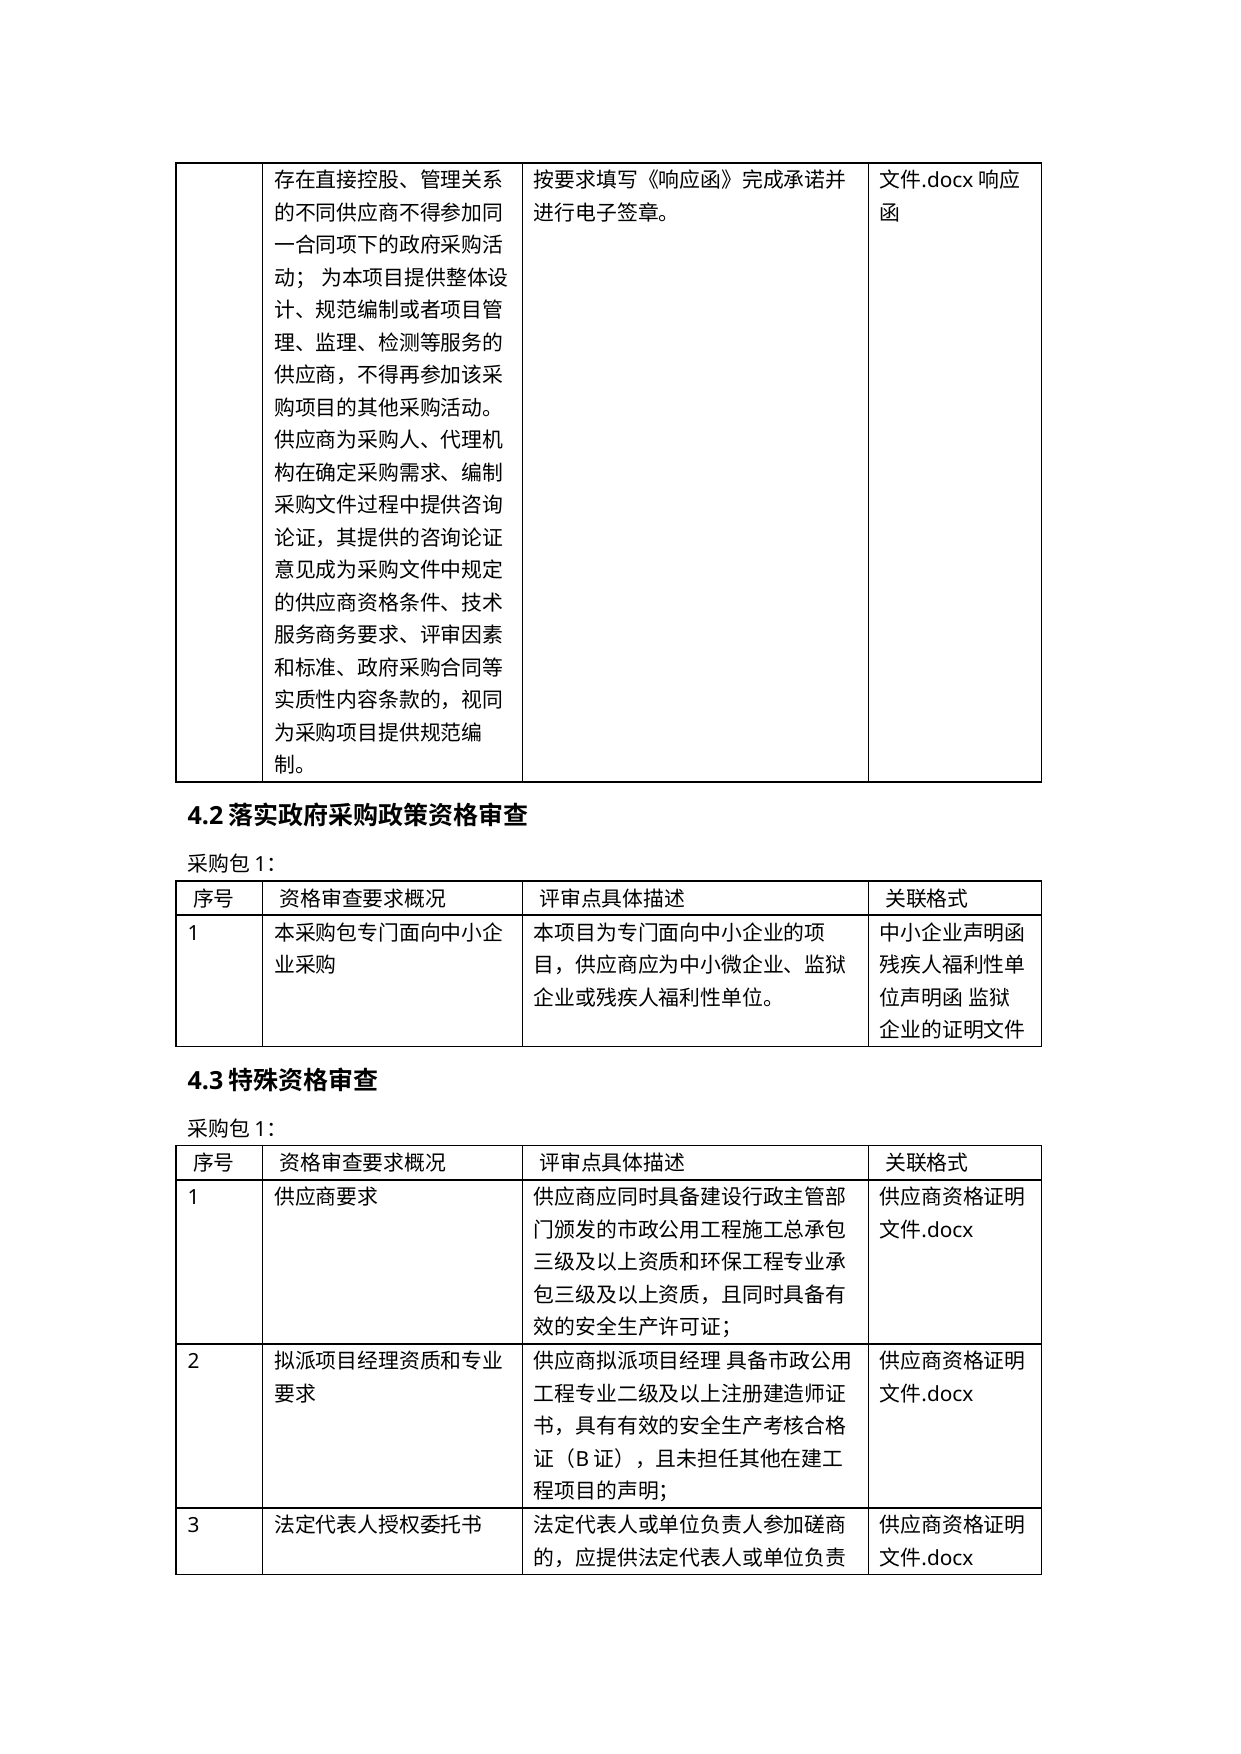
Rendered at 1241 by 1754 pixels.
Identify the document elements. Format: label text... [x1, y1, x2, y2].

table_cell 中小企业声明函 残疾人福利性单位声明函 监狱企业的证明文件 [869, 916, 1041, 1046]
table_cell 供应商拟派项目经理 具备市政公用工程专业二级及以上注册建造师证书，具有有效的安全生产考核合格证（B证），且未担任其他在建工程项目的声明； [523, 1345, 868, 1507]
table_header 关联格式 [869, 882, 1041, 914]
table_cell 供应商要求 [263, 1181, 522, 1343]
text 4.2落实政府采购政策资格审查 [187, 783, 1053, 848]
table_cell 供应商资格证明文件.docx [869, 1345, 1041, 1507]
table_cell 2 [177, 1345, 262, 1507]
table_header 评审点具体描述 [523, 882, 868, 914]
table_cell 本项目为专门面向中小企业的项目，供应商应为中小微企业、监狱企业或残疾人福利性单位。 [523, 916, 868, 1046]
table_cell 1 [177, 916, 262, 1046]
table_header 评审点具体描述 [523, 1146, 868, 1179]
table_header 序号 [177, 1146, 262, 1179]
table_header 序号 [177, 882, 262, 914]
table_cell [523, 1509, 868, 1573]
table_cell 供应商资格证明文件.docx [869, 1509, 1041, 1573]
text 采购包1： [187, 848, 1053, 880]
table_cell 供应商资格证明文件.docx [869, 1181, 1041, 1343]
table_cell 供应商应同时具备建设行政主管部门颁发的市政公用工程施工总承包三级及以上资质和环保工程专业承包三级及以上资质，且同时具备有效的安全生产许可证； [523, 1181, 868, 1343]
table_header 资格审查要求概况 [263, 1146, 522, 1179]
table_cell 供应商资格证明文件.docx 响应函 [869, 164, 1041, 781]
table_cell 1 [177, 1181, 262, 1343]
table_cell 法定代表人授权委托书 [263, 1509, 522, 1573]
table_cell 拟派项目经理资质和专业要求 [263, 1345, 522, 1507]
table_header 资格审查要求概况 [263, 882, 522, 914]
text 4.3特殊资格审查 [187, 1047, 1053, 1112]
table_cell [263, 164, 522, 781]
table_cell 3 [177, 164, 262, 781]
table_cell 本采购包专门面向中小企业采购 [263, 916, 522, 1046]
table_header 关联格式 [869, 1146, 1041, 1179]
table_cell 3 [177, 1509, 262, 1573]
text 采购包1： [187, 1112, 1053, 1145]
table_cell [523, 164, 868, 781]
